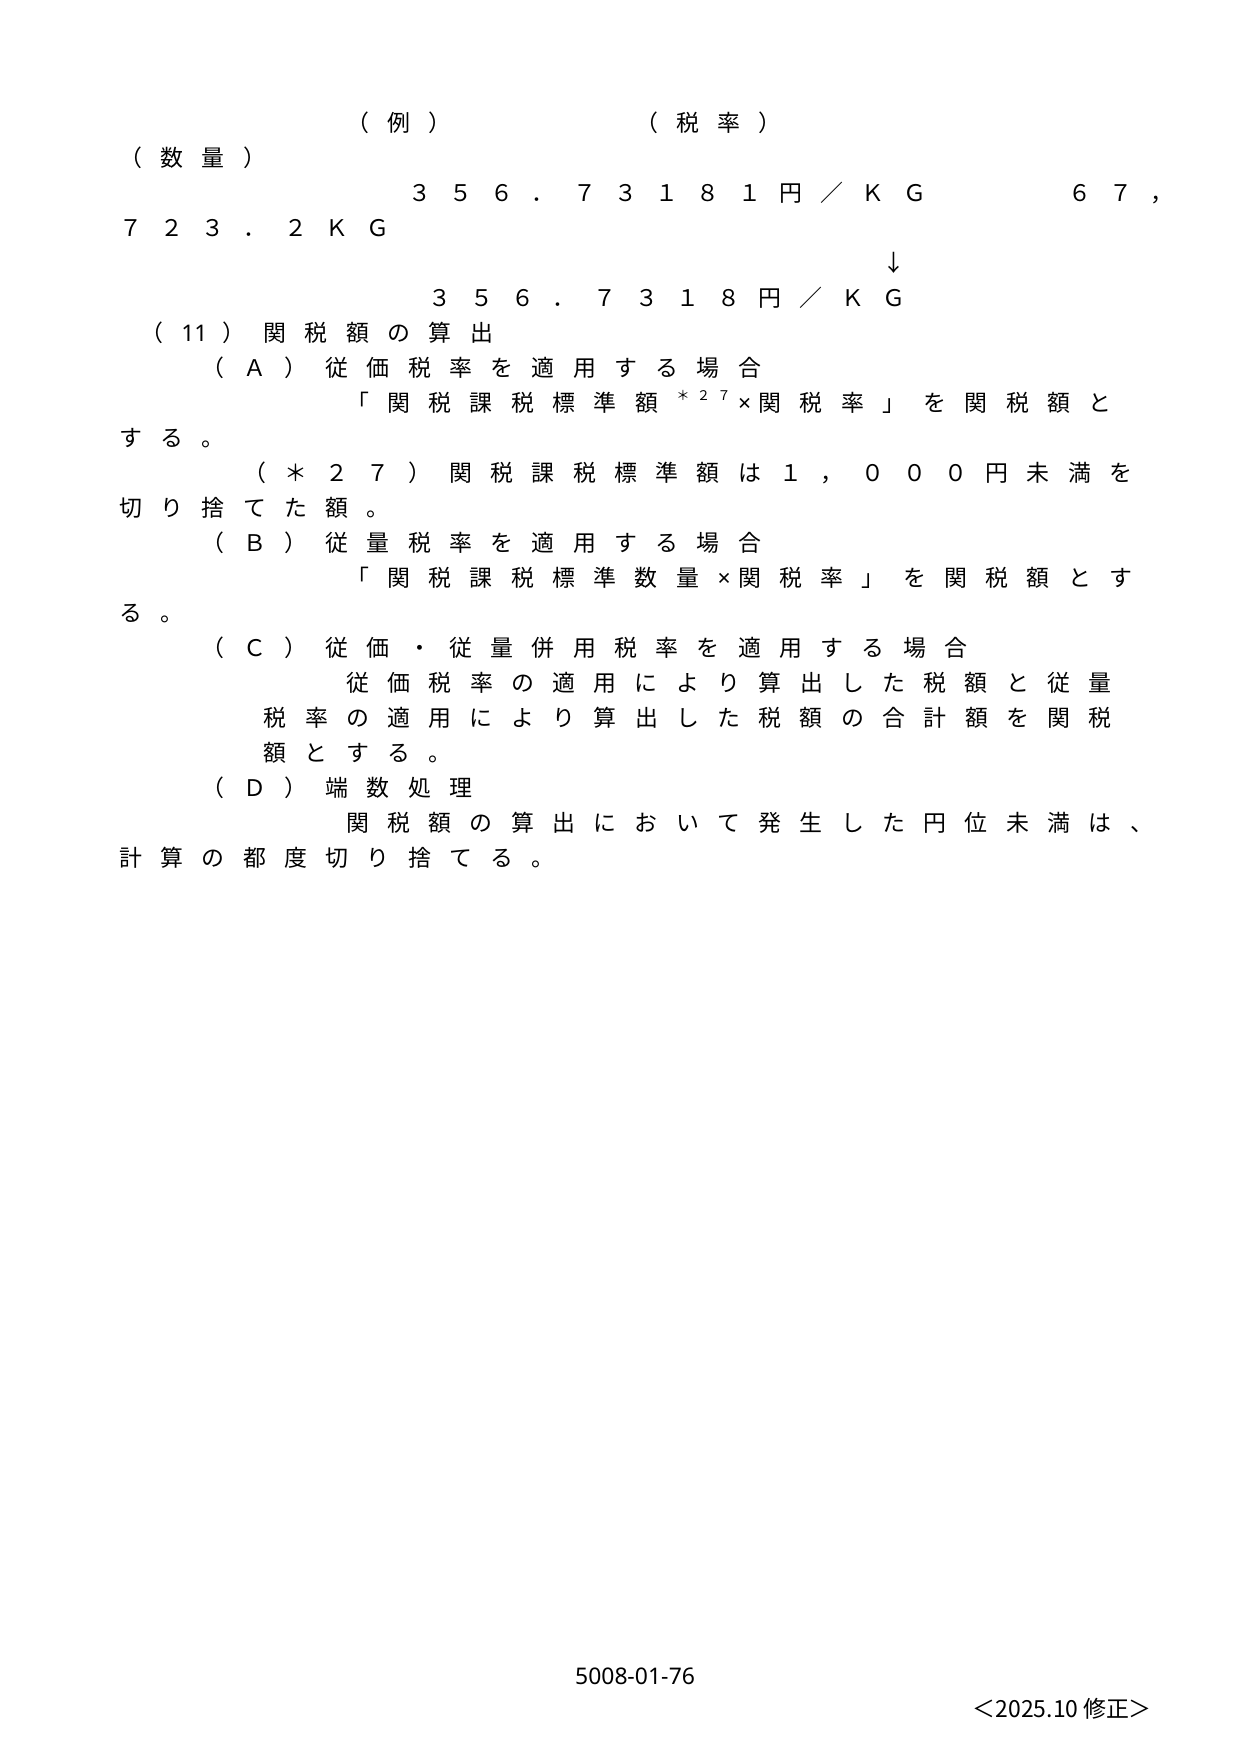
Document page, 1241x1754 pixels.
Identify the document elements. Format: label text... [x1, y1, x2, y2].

text （＊２７）関税課税標準額は１，０００円未満を切り捨てた額。 [119, 454, 1150, 524]
text 「関税課税標準数量×関税率」を関税額とする。 [119, 559, 1150, 629]
text 「関税課税標準額＊２７×関税率」を関税額とする。 [119, 384, 1150, 454]
text 従価税率の適用により算出した税額と従量税率の適用により算出した税額の合計額を関税額とする。 [140, 664, 1150, 769]
text （11）関税額の算出 [119, 314, 1150, 349]
text ３５６．７３１８１円／ＫＧ ６７，７２３．２ＫＧ [119, 174, 1150, 244]
text （Ｄ）端数処理 [119, 769, 1150, 804]
text 関税額の算出において発生した円位未満は、計算の都度切り捨てる。 [119, 804, 1150, 874]
text ３５６．７３１８円／ＫＧ [119, 279, 1150, 314]
text （Ｃ）従価・従量併用税率を適用する場合 [119, 629, 1150, 664]
text （Ｂ）従量税率を適用する場合 [119, 524, 1150, 559]
text （例） （税率） （数量） [119, 104, 1150, 174]
text ↓ [140, 244, 1150, 279]
text （Ａ）従価税率を適用する場合 [119, 349, 1150, 384]
